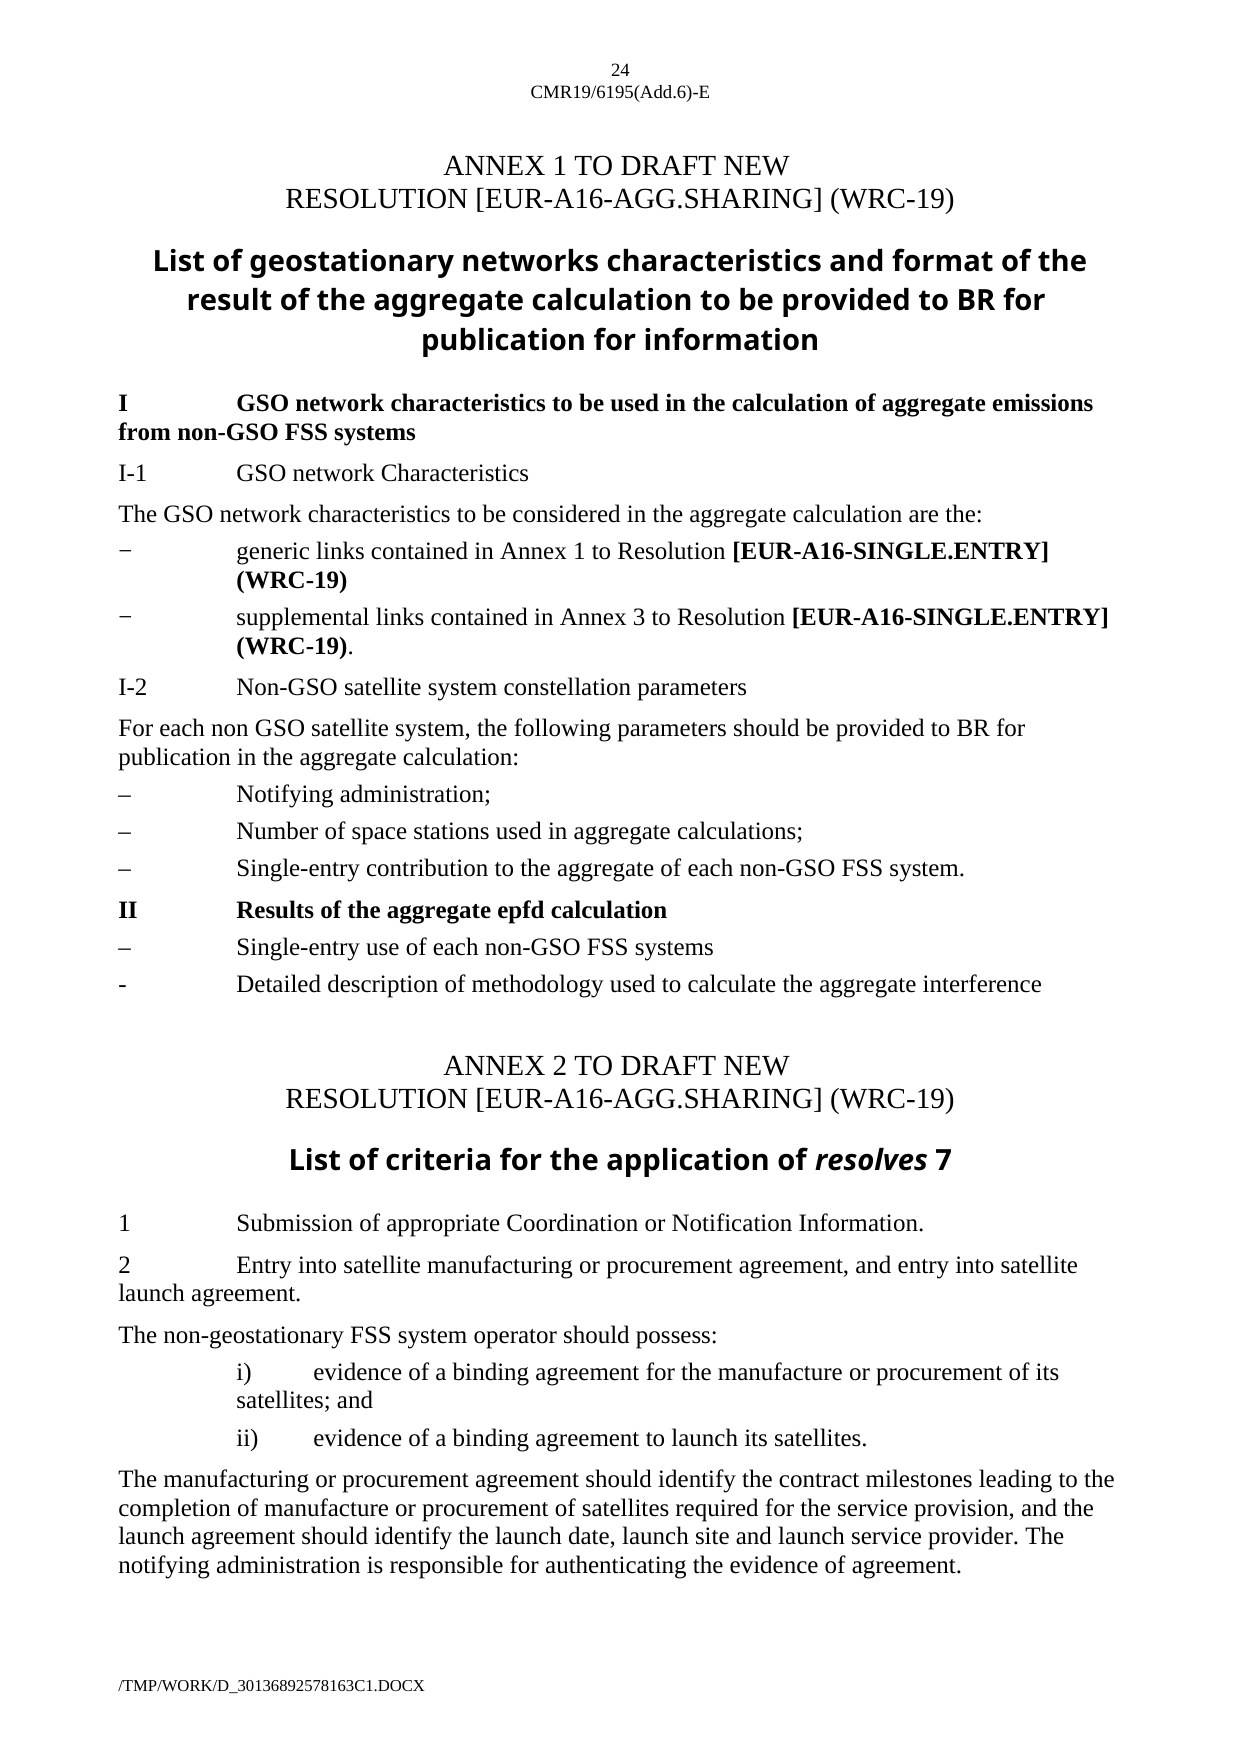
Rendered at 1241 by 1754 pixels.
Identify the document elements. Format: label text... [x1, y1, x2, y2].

text II Results of the aggregate epfd calculation [118, 895, 1122, 923]
text – Single-entry use of each non-GSO FSS systems [118, 932, 1122, 961]
text − generic links contained in Annex 1 to Resolution [EUR-A16-SINGLE.ENTRY] (WRC-19) [118, 536, 1122, 594]
text The manufacturing or procurement agreement should identify the contract milestones leading to the completion of manufacture or procurement of satellites required for the service provision, and the launch agreement should identify the launch date, launch site and launch service provider. The notifying administration is responsible for authenticating the evidence of agreement. [118, 1464, 1122, 1579]
text − supplemental links contained in Annex 3 to Resolution [EUR-A16-SINGLE.ENTRY] (WRC-19). [118, 602, 1122, 660]
title List of geostationary networks characteristics and format of the result of the aggregate calculation to be provided to BR for publication for information [118, 240, 1122, 359]
text 1 Submission of appropriate Coordination or Notification Information. [118, 1208, 1122, 1237]
text I-2 Non-GSO satellite system constellation parameters [118, 672, 1122, 701]
text – Number of space stations used in aggregate calculations; [118, 816, 1122, 845]
text 2 Entry into satellite manufacturing or procurement agreement, and entry into satellite launch agreement. [118, 1250, 1122, 1307]
text The non-geostationary FSS system operator should possess: [118, 1320, 1122, 1348]
text For each non GSO satellite system, the following parameters should be provided to BR for publication in the aggregate calculation: [118, 713, 1122, 771]
text I GSO network characteristics to be used in the calculation of aggregate emissions from non-GSO FSS systems [118, 388, 1122, 446]
text The GSO network characteristics to be considered in the aggregate calculation are the: [118, 499, 1122, 528]
text - Detailed description of methodology used to calculate the aggregate interference [118, 969, 1122, 998]
text I-1 GSO network Characteristics [118, 458, 1122, 487]
text ANNEX 1 TO DRAFT NEW RESOLUTION [EUR-A16-AGG.SHARING] (WRC-19) [118, 148, 1122, 215]
text ANNEX 2 TO DRAFT NEW RESOLUTION [EUR-A16-AGG.SHARING] (WRC-19) [118, 1048, 1122, 1115]
text – Notifying administration; [118, 779, 1122, 808]
text – Single-entry contribution to the aggregate of each non-GSO FSS system. [118, 853, 1122, 882]
text ii) evidence of a binding agreement to launch its satellites. [118, 1423, 1122, 1451]
title List of criteria for the application of resolves 7 [118, 1140, 1122, 1179]
text i) evidence of a binding agreement for the manufacture or procurement of its satellites; and [118, 1357, 1122, 1414]
